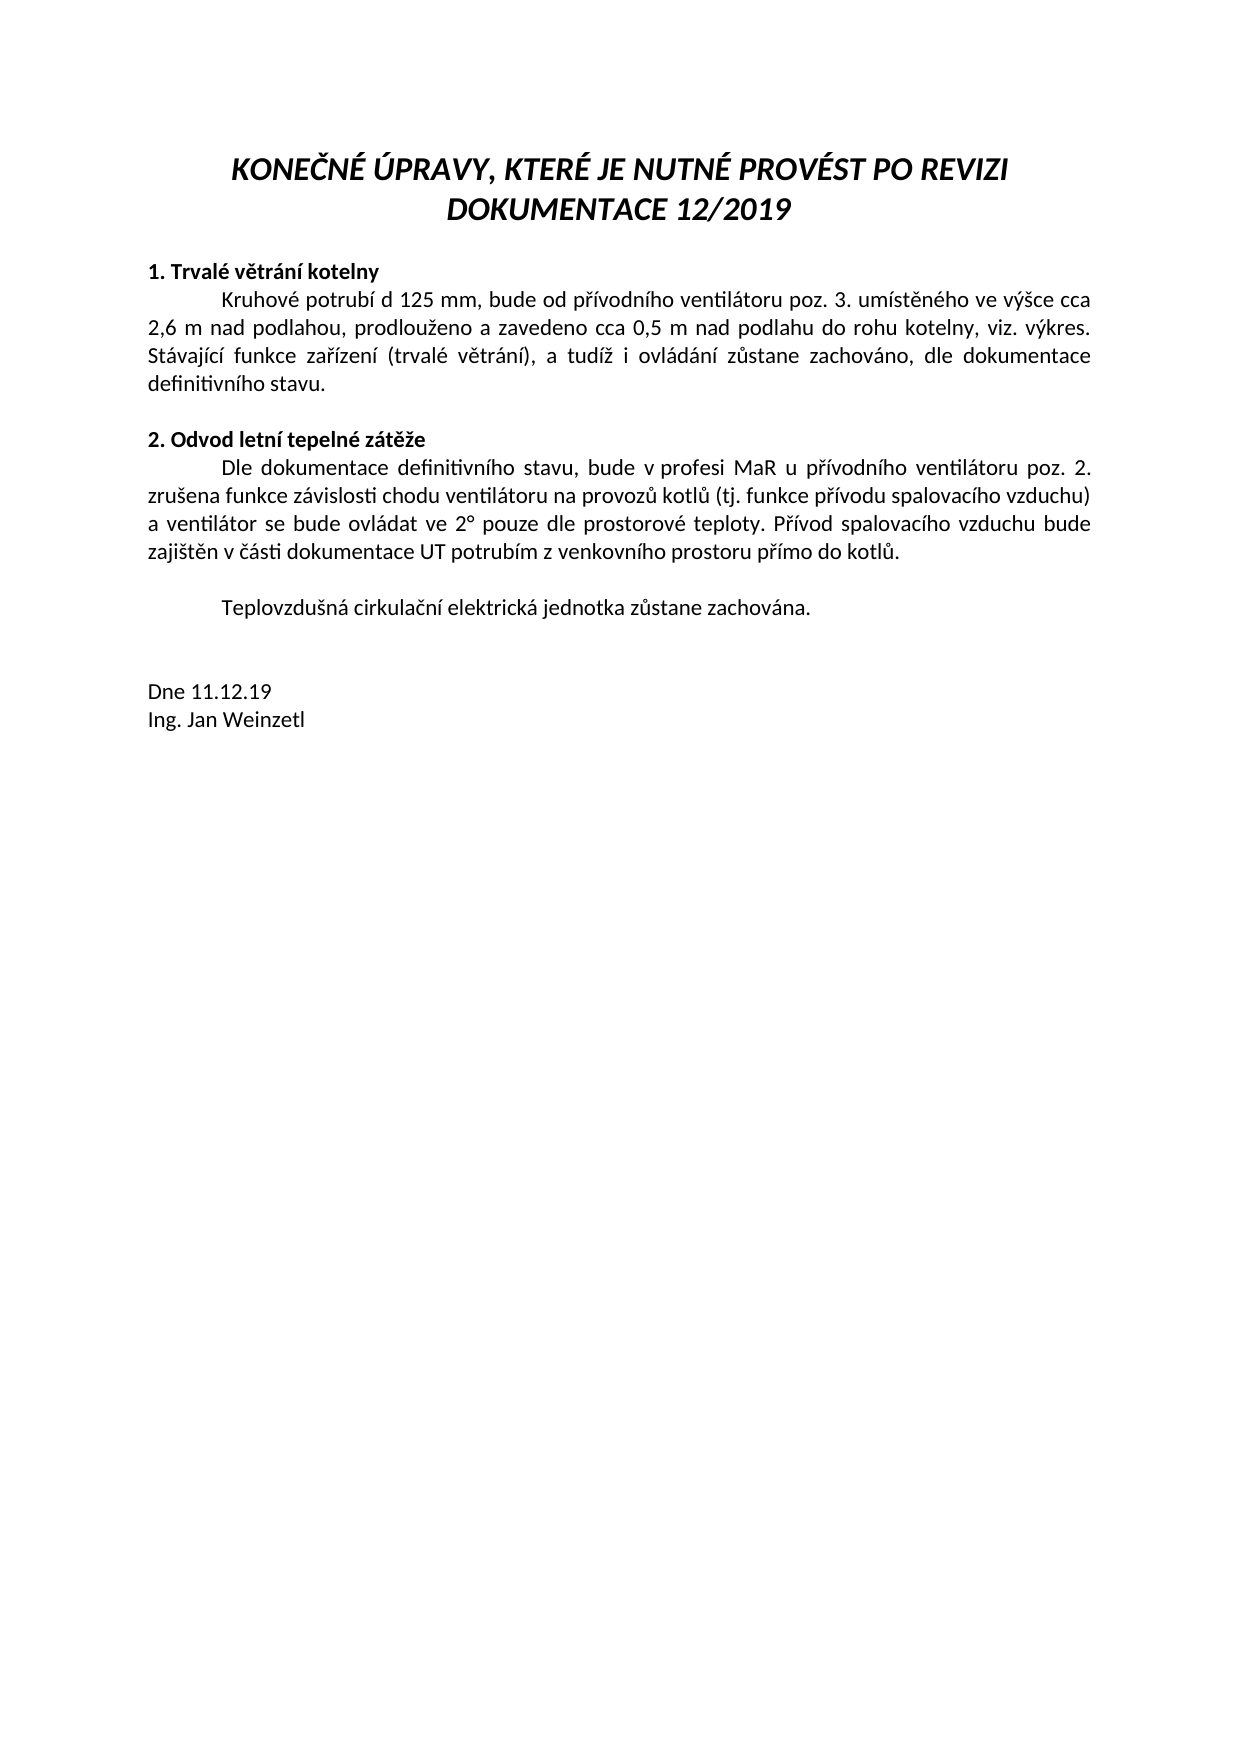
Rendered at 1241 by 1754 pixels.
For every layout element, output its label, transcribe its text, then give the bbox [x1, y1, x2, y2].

text Teplovzdušná cirkulační elektrická jednotka zůstane zachována. [148, 593, 1093, 621]
list Ing. Jan Weinzetl [148, 705, 1093, 733]
text KONEČNÉ ÚPRAVY, KTERÉ JE NUTNÉ PROVÉST PO REVIZI [148, 148, 1093, 188]
text Kruhové potrubí d 125 mm, bude od přívodního ventilátoru poz. 3. umístěného ve výšce cca 2,6 m nad podlahou, prodlouženo a zavedeno cca 0,5 m nad podlahu do rohu kotelny, viz. výkres. Stávající funkce zařízení (trvalé větrání), a tudíž i ovládání zůstane zachováno, dle dokumentace definitivního stavu. [148, 285, 1093, 397]
list 1. Trvalé větrání kotelny [148, 257, 1093, 285]
text DOKUMENTACE 12/2019 [148, 188, 1093, 229]
list Dne 11.12.19 [148, 677, 1093, 705]
text Dle dokumentace definitivního stavu, bude v profesi MaR u přívodního ventilátoru poz. 2. zrušena funkce závislosti chodu ventilátoru na provozů kotlů (tj. funkce přívodu spalovacího vzduchu) a ventilátor se bude ovládat ve 2° pouze dle prostorové teploty. Přívod spalovacího vzduchu bude zajištěn v části dokumentace UT potrubím z venkovního prostoru přímo do kotlů. [148, 453, 1093, 565]
list 2. Odvod letní tepelné zátěže [148, 425, 1093, 453]
